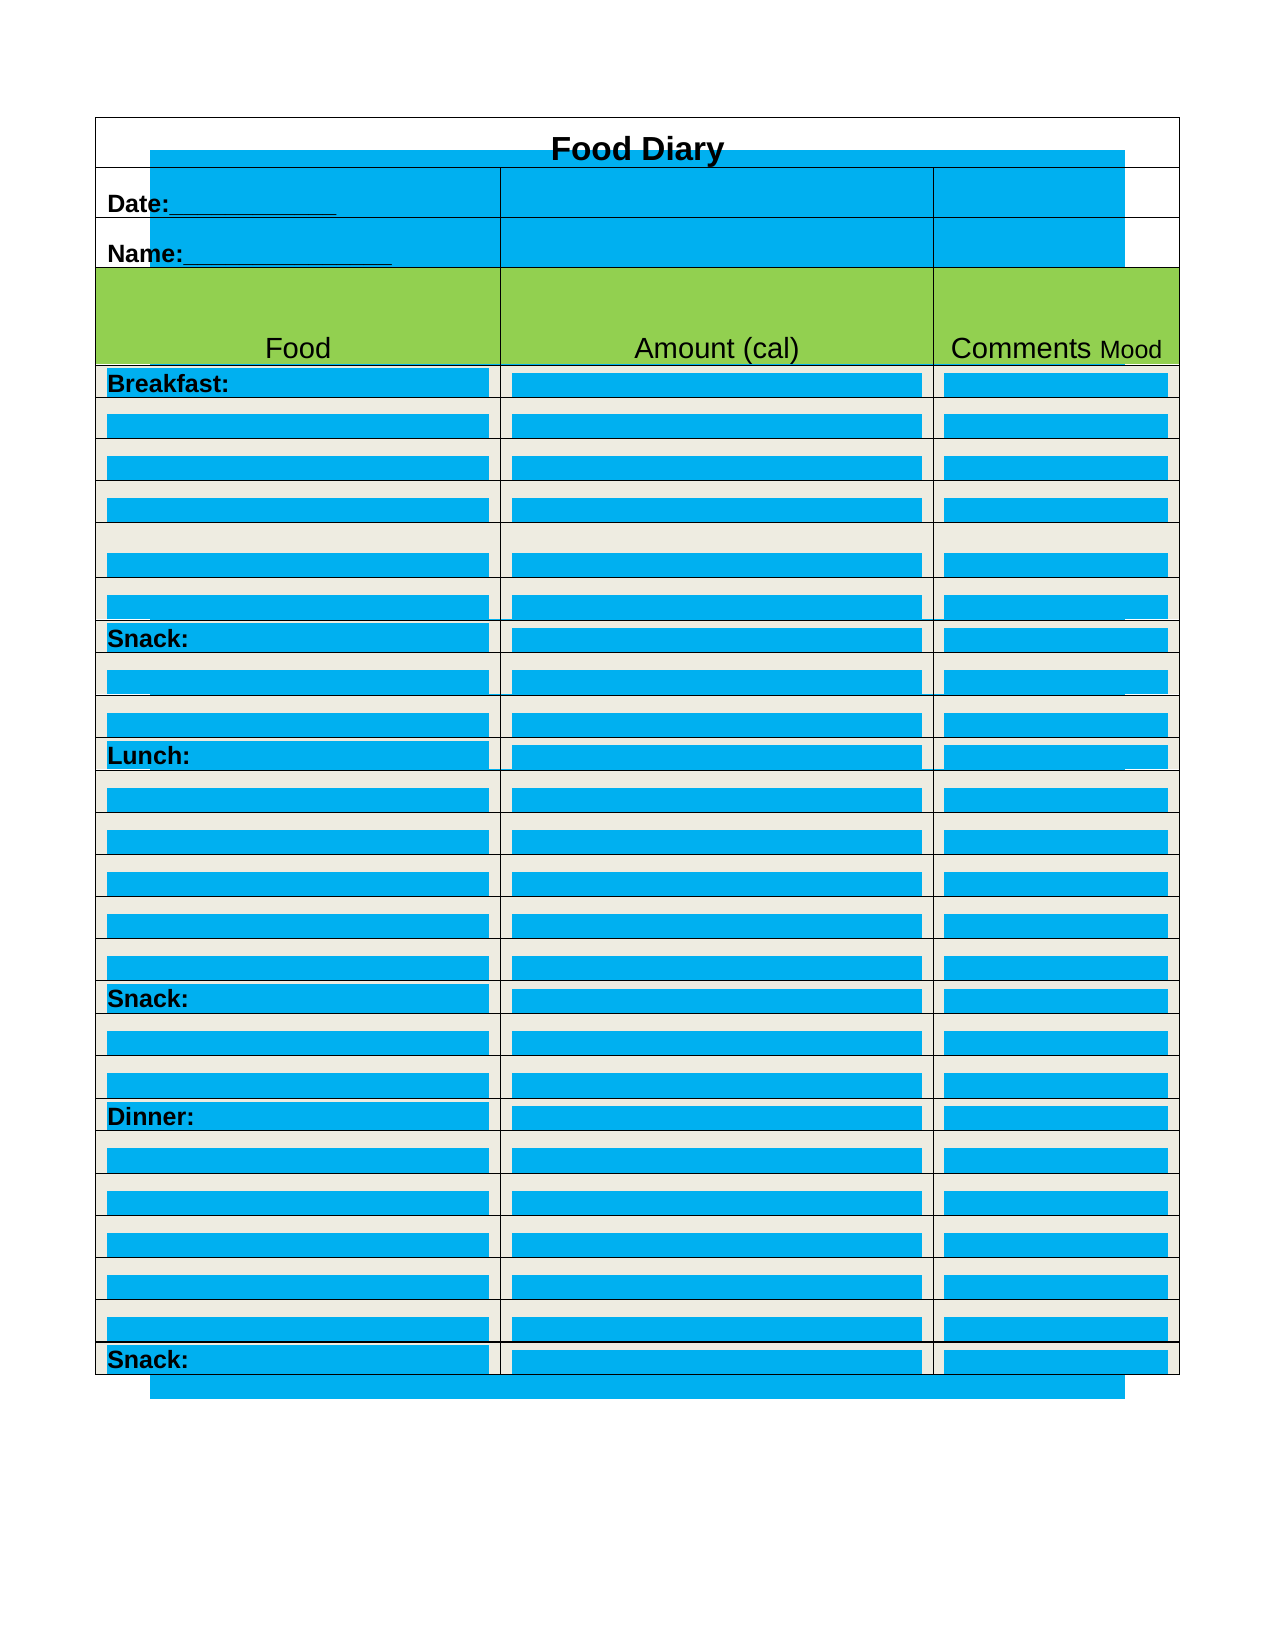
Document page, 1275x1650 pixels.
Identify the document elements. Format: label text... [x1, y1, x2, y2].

table_cell [934, 366, 1179, 397]
table_cell [501, 813, 933, 854]
table_cell [501, 771, 933, 812]
table_cell [934, 813, 1179, 854]
table_cell [501, 439, 933, 480]
table_cell [934, 1216, 1179, 1257]
table_cell [934, 855, 1179, 896]
table_cell Breakfast: [96, 366, 500, 397]
table_cell [501, 1056, 933, 1098]
table_cell [934, 1258, 1179, 1299]
table_cell [501, 1099, 933, 1130]
table_cell [934, 439, 1179, 480]
table_cell [501, 855, 933, 896]
table_cell Snack: [96, 1343, 500, 1374]
table_cell [934, 1131, 1179, 1173]
table_cell [501, 897, 933, 938]
table_cell [501, 1174, 933, 1215]
table_cell [934, 398, 1179, 438]
table_cell [934, 481, 1179, 522]
table_cell [934, 1174, 1179, 1215]
table_cell [501, 939, 933, 980]
table_cell [934, 1099, 1179, 1130]
table_cell Comments Mood [934, 268, 1179, 364]
table_cell [934, 696, 1179, 737]
table_header Food Diary [96, 118, 1179, 167]
table_cell [96, 398, 500, 438]
table_cell [934, 939, 1179, 980]
table_cell [96, 1056, 500, 1098]
table_cell Name:_______________ [96, 218, 500, 267]
table_cell [501, 1300, 933, 1341]
table_cell [934, 1343, 1179, 1374]
table_cell [501, 1343, 933, 1374]
table_cell [501, 523, 933, 577]
table_cell [934, 621, 1179, 652]
table_cell [934, 1300, 1179, 1341]
table_cell [501, 218, 933, 267]
table_cell [501, 366, 933, 397]
table_cell [96, 1131, 500, 1173]
table_cell Lunch: [96, 738, 500, 769]
table_cell [96, 813, 500, 854]
table_cell [96, 653, 500, 694]
table_cell [501, 653, 933, 694]
table_cell [96, 578, 500, 619]
table_cell [96, 1174, 500, 1215]
table_cell [501, 1216, 933, 1257]
table_cell [96, 939, 500, 980]
table_cell Snack: [96, 981, 500, 1013]
table_cell [501, 481, 933, 522]
table_cell [934, 771, 1179, 812]
table_cell Snack: [96, 621, 500, 652]
table_cell [934, 218, 1179, 267]
table_cell [96, 1014, 500, 1055]
table_cell [96, 897, 500, 938]
table_cell [501, 981, 933, 1013]
table_cell [934, 738, 1179, 769]
table_cell [96, 855, 500, 896]
table_cell [96, 1258, 500, 1299]
table_cell Food [96, 268, 500, 364]
table_cell [934, 578, 1179, 619]
table_cell [96, 1216, 500, 1257]
table_cell [501, 1131, 933, 1173]
table_cell [501, 398, 933, 438]
table_cell Dinner: [96, 1099, 500, 1130]
table_cell Date:____________ [96, 168, 500, 217]
table_cell [96, 523, 500, 577]
table_cell [501, 696, 933, 737]
table_cell [96, 771, 500, 812]
table_cell [934, 523, 1179, 577]
table_cell [501, 738, 933, 769]
table_cell [934, 1014, 1179, 1055]
table_cell [934, 1056, 1179, 1098]
table_cell [96, 1300, 500, 1341]
table_cell [501, 1014, 933, 1055]
table_cell Amount (cal) [501, 268, 933, 364]
table_cell [501, 168, 933, 217]
table_cell [501, 621, 933, 652]
table_cell [934, 653, 1179, 694]
table_cell [501, 1258, 933, 1299]
table_cell [934, 897, 1179, 938]
table_cell [934, 168, 1179, 217]
table_cell [96, 439, 500, 480]
table_cell [96, 696, 500, 737]
table_cell [934, 981, 1179, 1013]
table_cell [501, 578, 933, 619]
table_cell [96, 481, 500, 522]
